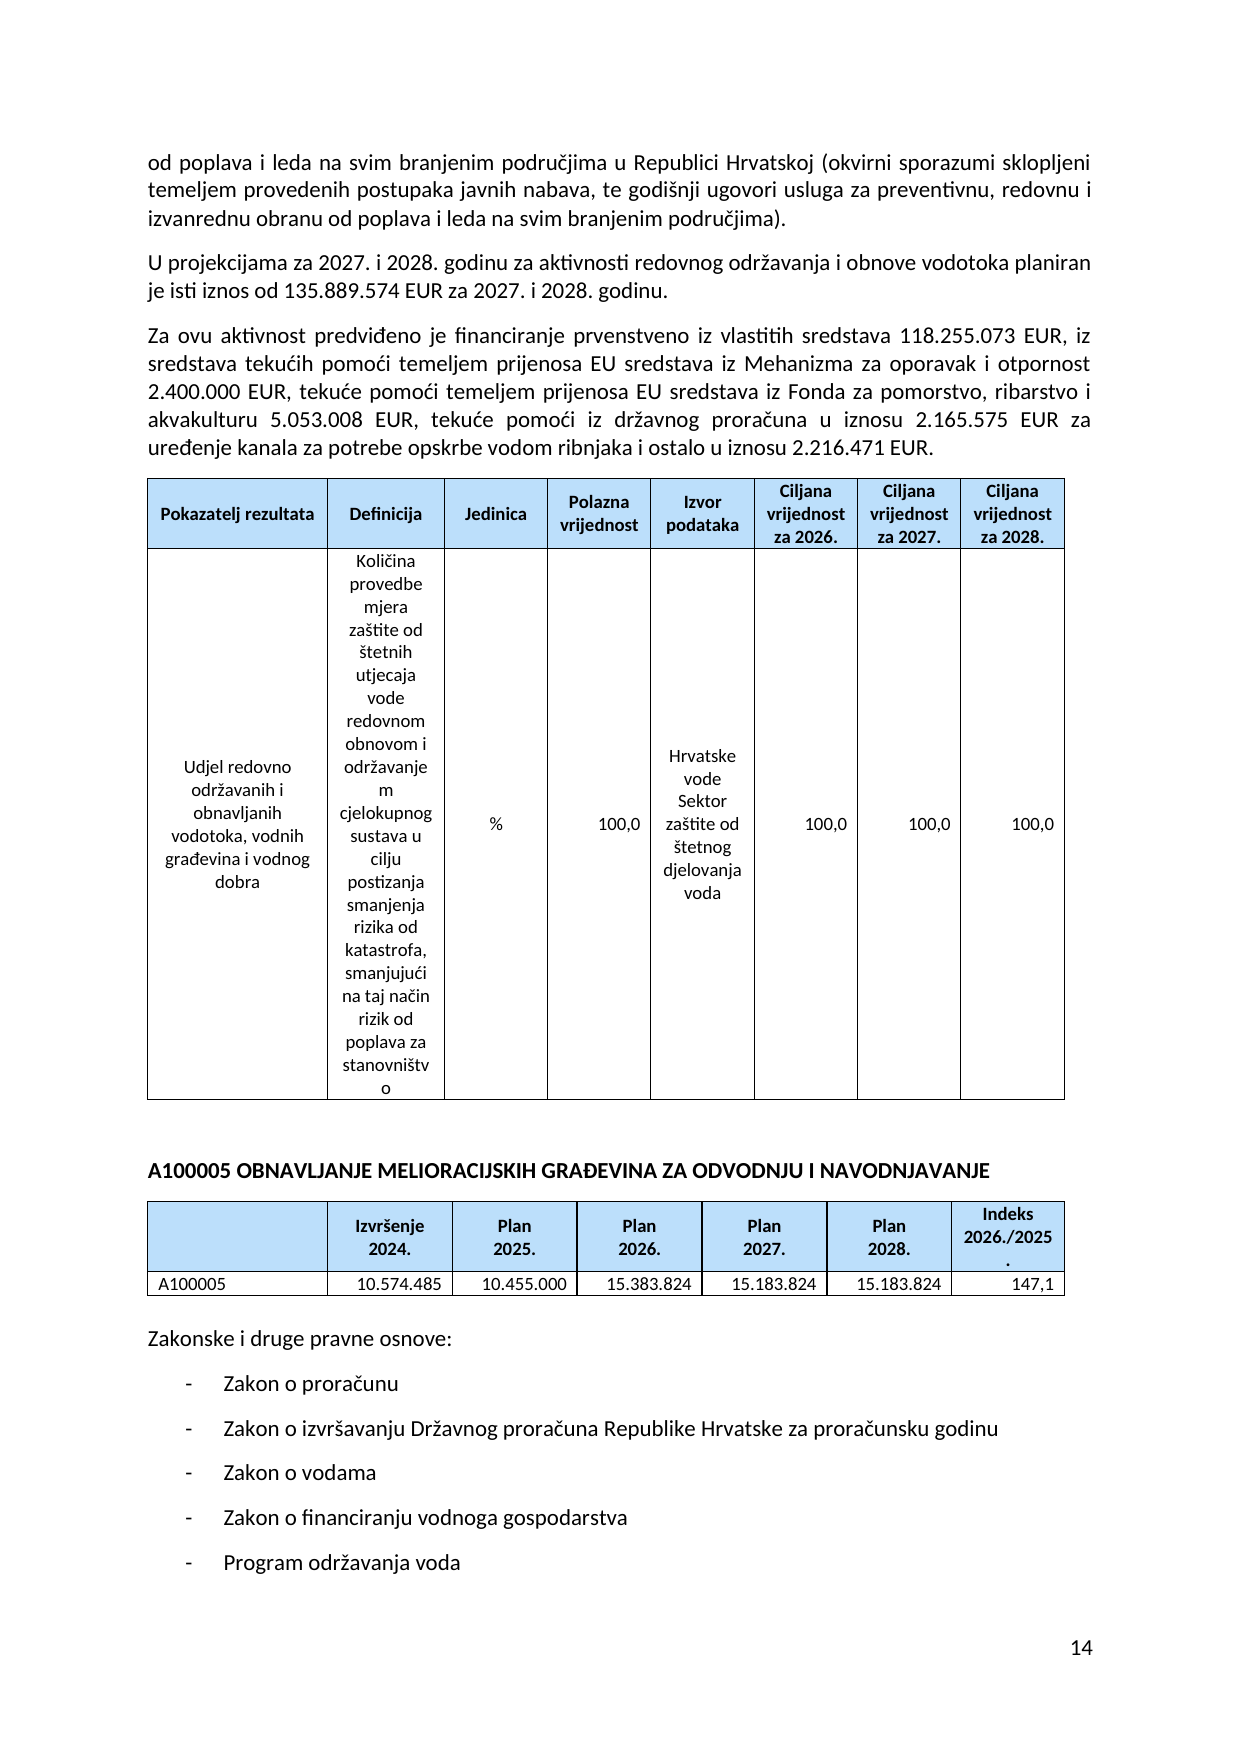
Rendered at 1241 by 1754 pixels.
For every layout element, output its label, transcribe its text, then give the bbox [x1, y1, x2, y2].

table_cell 15.183.824 [703, 1272, 826, 1295]
table_header Plan 2028. [828, 1202, 951, 1271]
table_header Ciljana vrijednost za 2026. [755, 479, 857, 548]
table_cell Količina provedbe mjera zaštite od štetnih utjecaja vode redovnom obnovom i održavanjem cjelokupnog sustava u cilju postizanja smanjenja rizika od katastrofa, smanjujući na taj način rizik od poplava za stanovništvo [328, 549, 444, 1099]
table_header Indeks 2026./2025. [952, 1202, 1064, 1271]
table_header Ciljana vrijednost za 2027. [858, 479, 960, 548]
table_header [148, 1202, 327, 1271]
text - Zakon o financiranju vodnoga gospodarstva [185, 1503, 1093, 1531]
text Za ovu aktivnost predviđeno je financiranje prvenstveno iz vlastitih sredstava 118.255.073 EUR, iz sredstava tekućih pomoći temeljem prijenosa EU sredstava iz Mehanizma za oporavak i otpornost 2.400.000 EUR, tekuće pomoći temeljem prijenosa EU sredstava iz Fonda za pomorstvo, ribarstvo i akvakulturu 5.053.008 EUR, tekuće pomoći iz državnog proračuna u iznosu 2.165.575 EUR za uređenje kanala za potrebe opskrbe vodom ribnjaka i ostalo u iznosu 2.216.471 EUR. [148, 321, 1093, 461]
text - Program održavanja voda [185, 1548, 1093, 1576]
table_cell 100,0 [755, 549, 857, 1099]
table_cell 15.383.824 [578, 1272, 701, 1295]
text - Zakon o izvršavanju Državnog proračuna Republike Hrvatske za proračunsku godinu [185, 1414, 1093, 1442]
text U projekcijama za 2027. i 2028. godinu za aktivnosti redovnog održavanja i obnove vodotoka planiran je isti iznos od 135.889.574 EUR za 2027. i 2028. godinu. [148, 248, 1093, 304]
table_header Pokazatelj rezultata [148, 479, 327, 548]
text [148, 148, 1093, 232]
table_header Plan 2026. [578, 1202, 701, 1271]
table_header Ciljana vrijednost za 2028. [961, 479, 1064, 548]
table_cell 10.574.485 [328, 1272, 452, 1295]
table_header Jedinica [445, 479, 547, 548]
table_cell 10.455.000 [453, 1272, 576, 1295]
table_cell 15.183.824 [828, 1272, 951, 1295]
table_header Polazna vrijednost [548, 479, 650, 548]
text A100005 OBNAVLJANJE MELIORACIJSKIH GRAĐEVINA ZA ODVODNJU I NAVODNJAVANJE [148, 1128, 1093, 1184]
table_cell % [445, 549, 547, 1099]
table_cell 100,0 [961, 549, 1064, 1099]
table_header Izvor podataka [651, 479, 754, 548]
table_cell Udjel redovno održavanih i obnavljanih vodotoka, vodnih građevina i vodnog dobra [148, 549, 327, 1099]
table_header Plan 2025. [453, 1202, 576, 1271]
text - Zakon o proračunu [185, 1369, 1093, 1397]
table_cell 147,1 [952, 1272, 1064, 1295]
text - Zakon o vodama [185, 1458, 1093, 1487]
table_cell Hrvatske vode Sektor zaštite od štetnog djelovanja voda [651, 549, 754, 1099]
table_cell 100,0 [858, 549, 960, 1099]
table_header Plan 2027. [703, 1202, 826, 1271]
table_header Izvršenje 2024. [328, 1202, 452, 1271]
text Zakonske i druge pravne osnove: [148, 1324, 1093, 1352]
table_cell A100005 [148, 1272, 327, 1295]
table_cell 100,0 [548, 549, 650, 1099]
table_header Definicija [328, 479, 444, 548]
